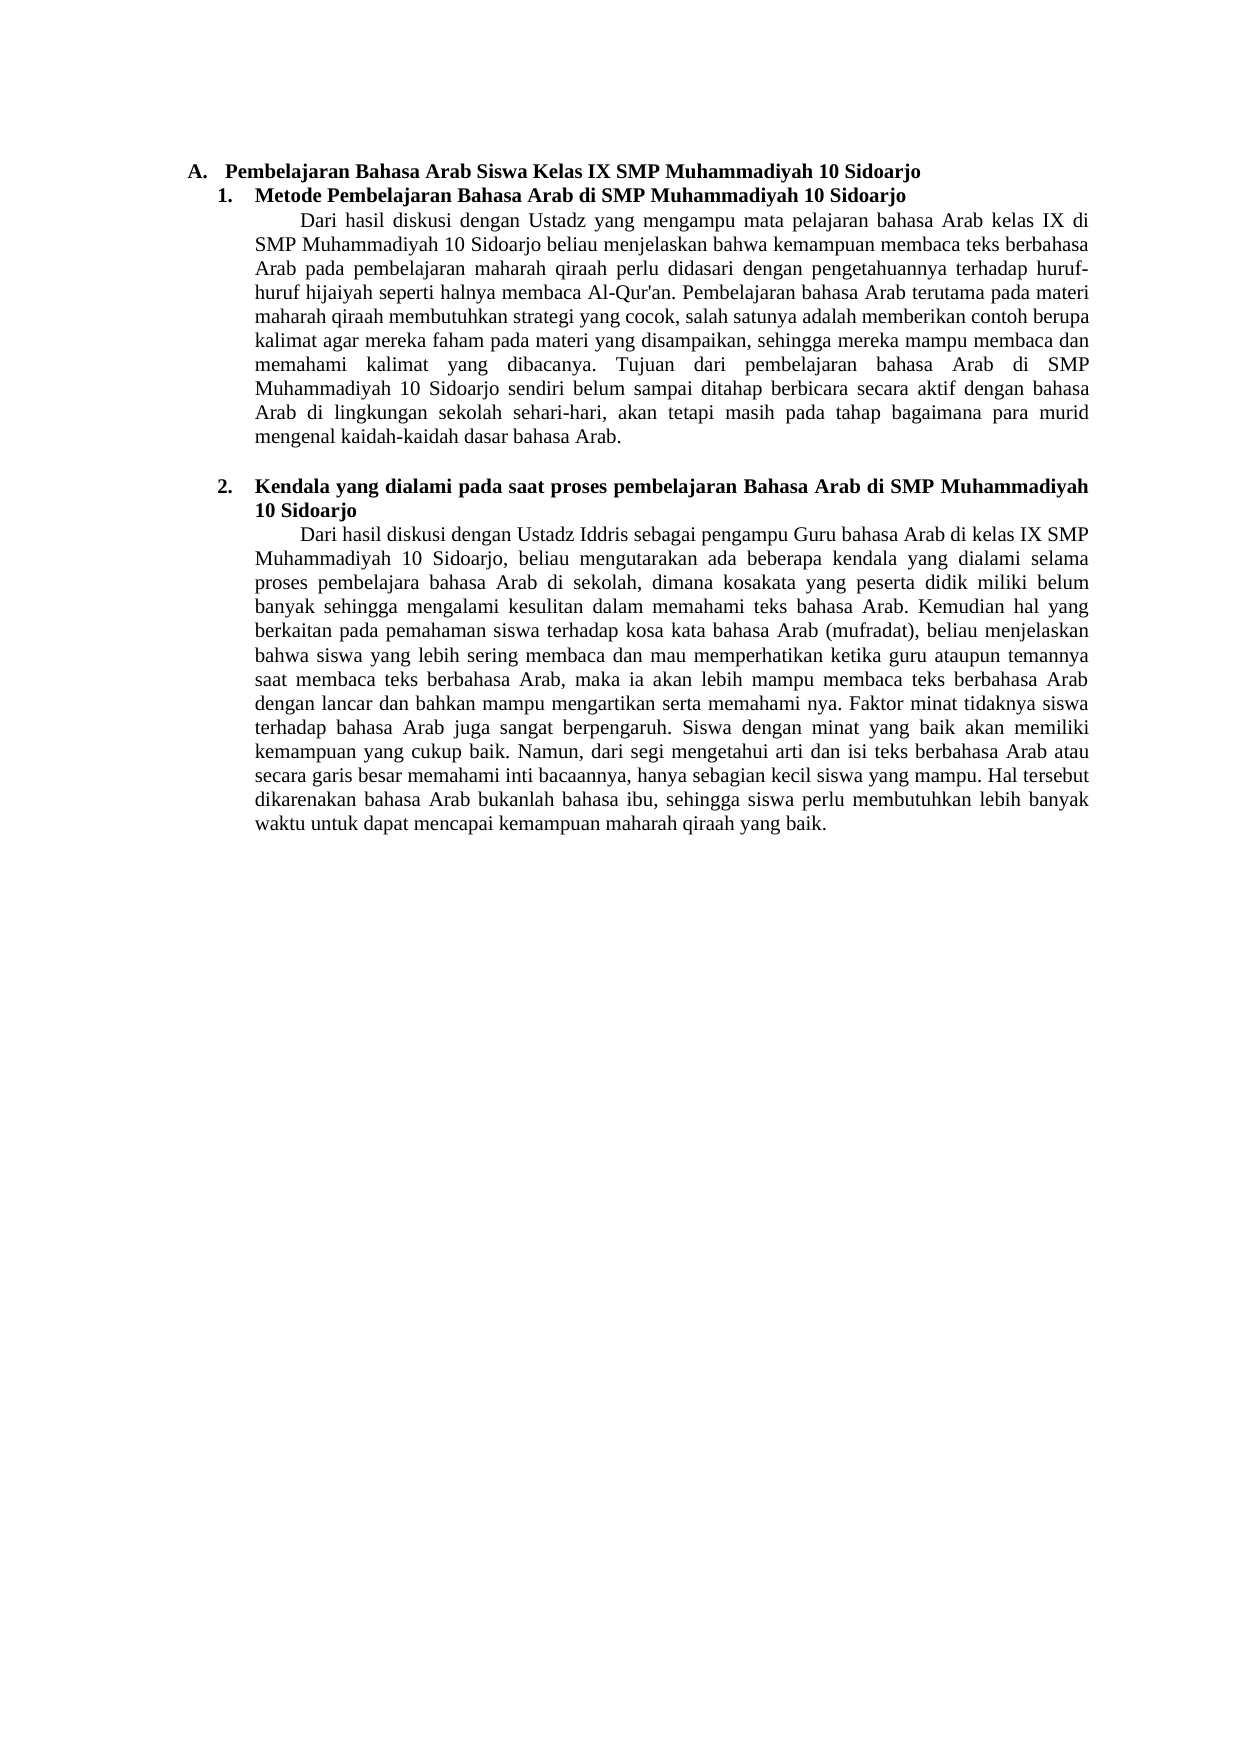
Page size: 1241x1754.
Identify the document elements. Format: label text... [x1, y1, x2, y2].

list Kendala yang dialami pada saat proses pembelajaran Bahasa Arab di SMP Muhammadiyah 10 Sidoarjo [217, 474, 1090, 522]
list Metode Pembelajaran Bahasa Arab di SMP Muhammadiyah 10 Sidoarjo [217, 183, 1090, 207]
list Dari hasil diskusi dengan Ustadz yang mengampu mata pelajaran bahasa Arab kelas IX di SMP Muhammadiyah 10 Sidoarjo beliau menjelaskan bahwa kemampuan membaca teks berbahasa Arab pada pembelajaran maharah qiraah perlu didasari dengan pengetahuannya terhadap huruf-huruf hijaiyah seperti halnya membaca Al-Qur'an. Pembelajaran bahasa Arab terutama pada materi maharah qiraah membutuhkan strategi yang cocok, salah satunya adalah memberikan contoh berupa kalimat agar mereka faham pada materi yang disampaikan, sehingga mereka mampu membaca dan memahami kalimat yang dibacanya. Tujuan dari pembelajaran bahasa Arab di SMP Muhammadiyah 10 Sidoarjo sendiri belum sampai ditahap berbicara secara aktif dengan bahasa Arab di lingkungan sekolah sehari-hari, akan tetapi masih pada tahap bagaimana para murid mengenal kaidah-kaidah dasar bahasa Arab. [254, 207, 1090, 448]
text Dari hasil diskusi dengan Ustadz Iddris sebagai pengampu Guru bahasa Arab di kelas IX SMP Muhammadiyah 10 Sidoarjo, beliau mengutarakan ada beberapa kendala yang dialami selama proses pembelajara bahasa Arab di sekolah, dimana kosakata yang peserta didik miliki belum banyak sehingga mengalami kesulitan dalam memahami teks bahasa Arab. Kemudian hal yang berkaitan pada pemahaman siswa terhadap kosa kata bahasa Arab (mufradat), beliau menjelaskan bahwa siswa yang lebih sering membaca dan mau memperhatikan ketika guru ataupun temannya saat membaca teks berbahasa Arab, maka ia akan lebih mampu membaca teks berbahasa Arab dengan lancar dan bahkan mampu mengartikan serta memahami nya. Faktor minat tidaknya siswa terhadap bahasa Arab juga sangat berpengaruh. Siswa dengan minat yang baik akan memiliki kemampuan yang cukup baik. Namun, dari segi mengetahui arti dan isi teks berbahasa Arab atau secara garis besar memahami inti bacaannya, hanya sebagian kecil siswa yang mampu. Hal tersebut dikarenakan bahasa Arab bukanlah bahasa ibu, sehingga siswa perlu membutuhkan lebih banyak waktu untuk dapat mencapai kemampuan maharah qiraah yang baik. [254, 522, 1090, 835]
list Pembelajaran Bahasa Arab Siswa Kelas IX SMP Muhammadiyah 10 Sidoarjo [187, 159, 1090, 183]
